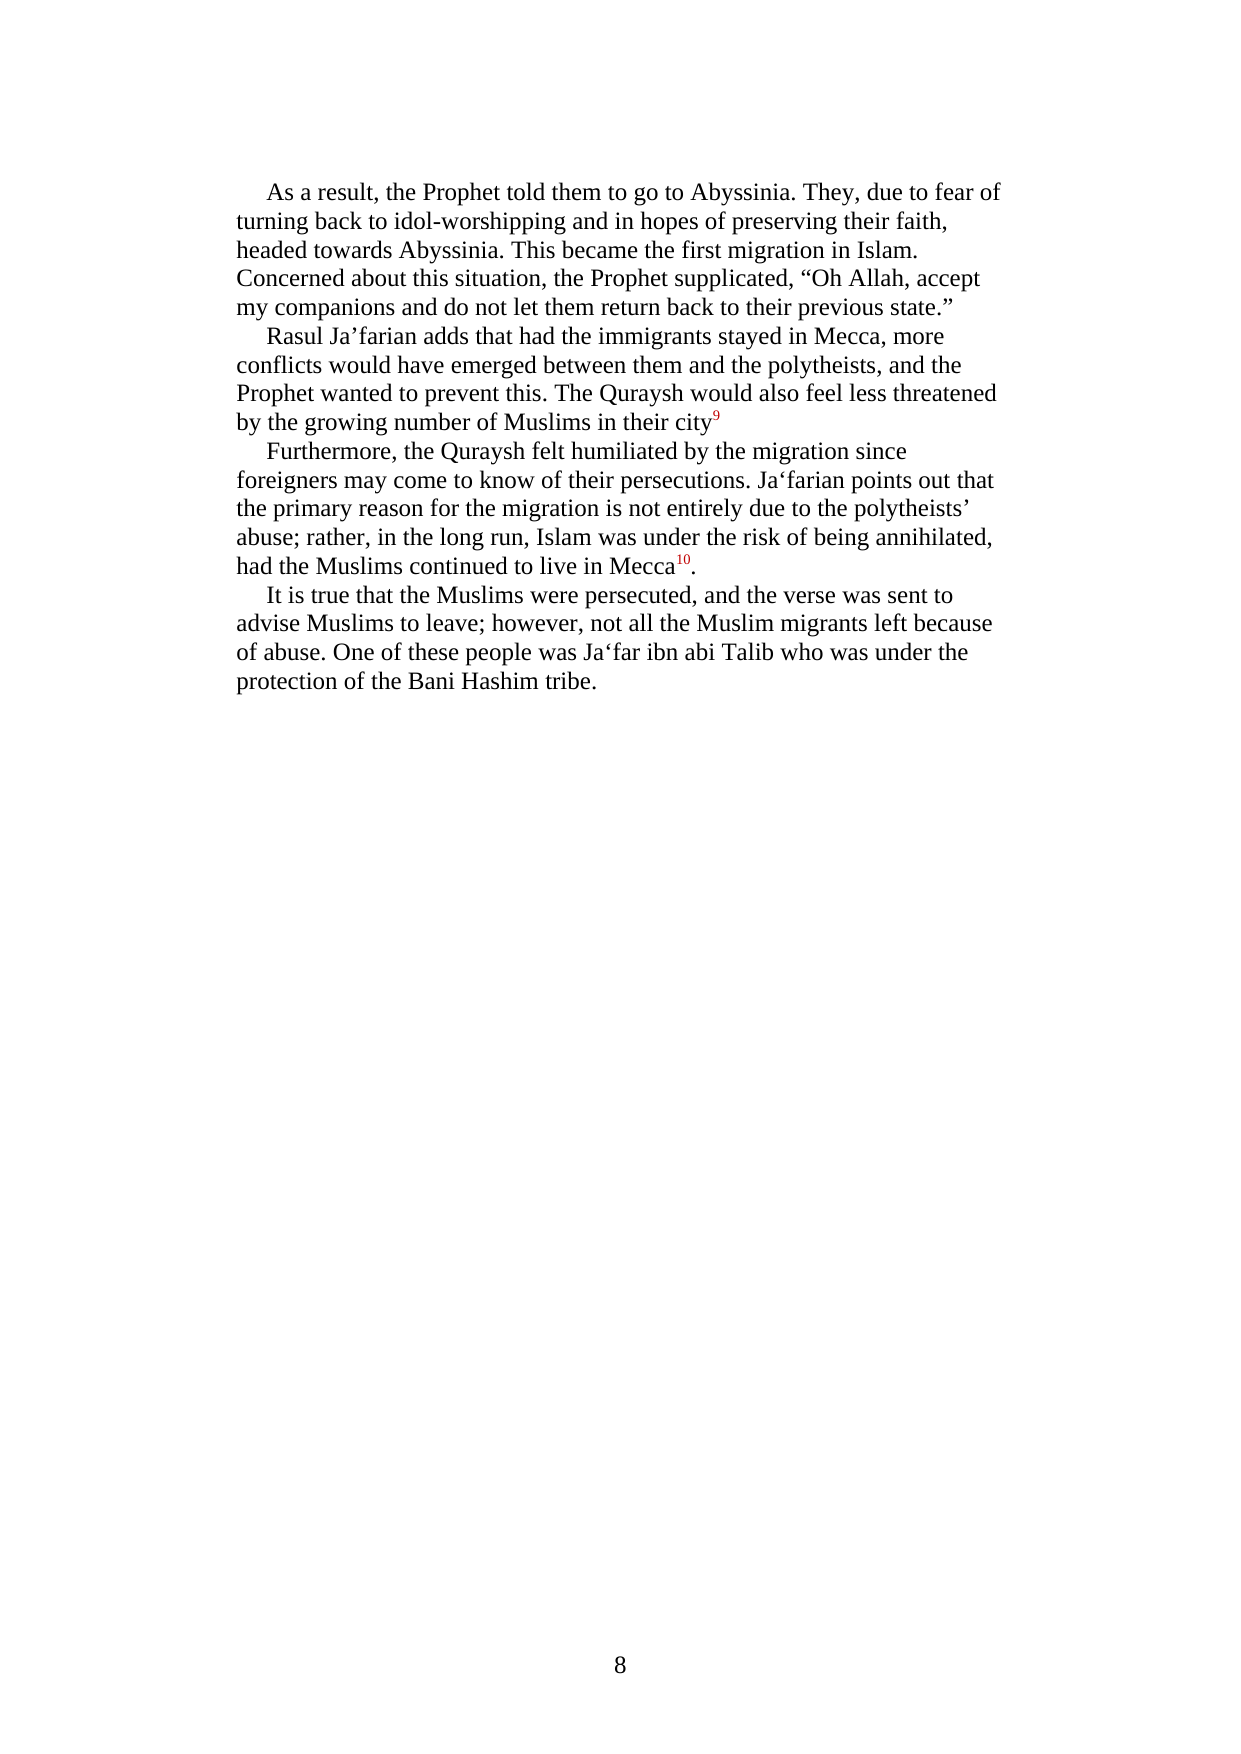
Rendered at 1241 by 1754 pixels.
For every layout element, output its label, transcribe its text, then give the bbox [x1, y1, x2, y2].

text Furthermore, the Quraysh felt humiliated by the migration since foreigners may come to know of their persecutions. Ja‘farian points out that the primary reason for the migration is not entirely due to the polytheists’ abuse; rather, in the long run, Islam was under the risk of being annihilated, had the Muslims continued to live in Mecca10. [236, 436, 1004, 580]
text It is true that the Muslims were persecuted, and the verse was sent to advise Muslims to leave; however, not all the Muslim migrants left because of abuse. One of these people was Ja‘far ibn abi Talib who was under the protection of the Bani Hashim tribe. [236, 580, 1004, 695]
text As a result, the Prophet told them to go to Abyssinia. They, due to fear of turning back to idol-worshipping and in hopes of preserving their faith, headed towards Abyssinia. This became the first migration in Islam. Concerned about this situation, the Prophet supplicated, “Oh Allah, accept my companions and do not let them return back to their previous state.” [236, 177, 1004, 321]
text Rasul Ja’farian adds that had the immigrants stayed in Mecca, more conflicts would have emerged between them and the polytheists, and the Prophet wanted to prevent this. The Quraysh would also feel less threatened by the growing number of Muslims in their city9 [236, 321, 1004, 436]
